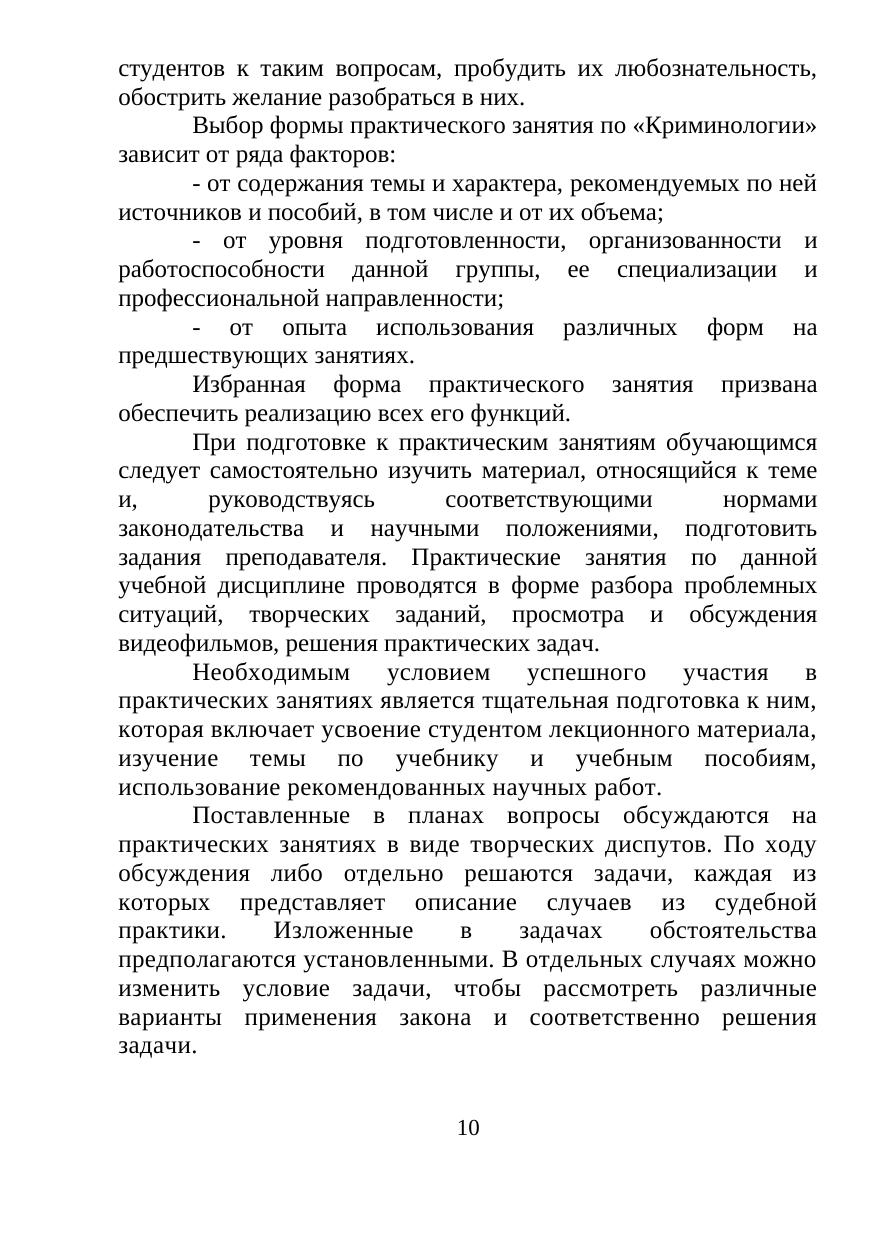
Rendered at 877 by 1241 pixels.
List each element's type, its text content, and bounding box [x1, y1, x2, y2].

text Поставленные в планах вопросы обсуждаются на практических занятиях в виде творческих диспутов. По ходу обсуждения либо отдельно решаются задачи, каждая из которых представляет описание случаев из судебной практики. Изложенные в задачах обстоятельства предполагаются установленными. В отдельных случаях можно изменить условие задачи, чтобы рассмотреть различные варианты применения закона и соответственно решения задачи. [118, 801, 818, 1059]
text Выбор формы практического занятия по «Криминологии» зависит от ряда факторов: [118, 111, 818, 168]
text Избранная форма практического занятия призвана обеспечить реализацию всех его функций. [118, 369, 818, 427]
text - от уровня подготовленности, организованности и работоспособности данной группы, ее специализации и профессиональной направленности; [118, 226, 818, 312]
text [118, 53, 818, 111]
text При подготовке к практическим занятиям обучающимся следует самостоятельно изучить материал, относящийся к теме и, руководствуясь соответствующими нормами законодательства и научными положениями, подготовить задания преподавателя. Практические занятия по данной учебной дисциплине проводятся в форме разбора проблемных ситуаций, творческих заданий, просмотра и обсуждения видеофильмов, решения практических задач. [118, 427, 818, 657]
text - от содержания темы и характера, рекомендуемых по ней источников и пособий, в том числе и от их объема; [118, 168, 818, 226]
text Необходимым условием успешного участия в практических занятиях является тщательная подготовка к ним, которая включает усвоение студентом лекционного материала, изучение темы по учебнику и учебным пособиям, использование рекомендованных научных работ. [118, 657, 818, 801]
text - от опыта использования различных форм на предшествующих занятиях. [118, 312, 818, 369]
